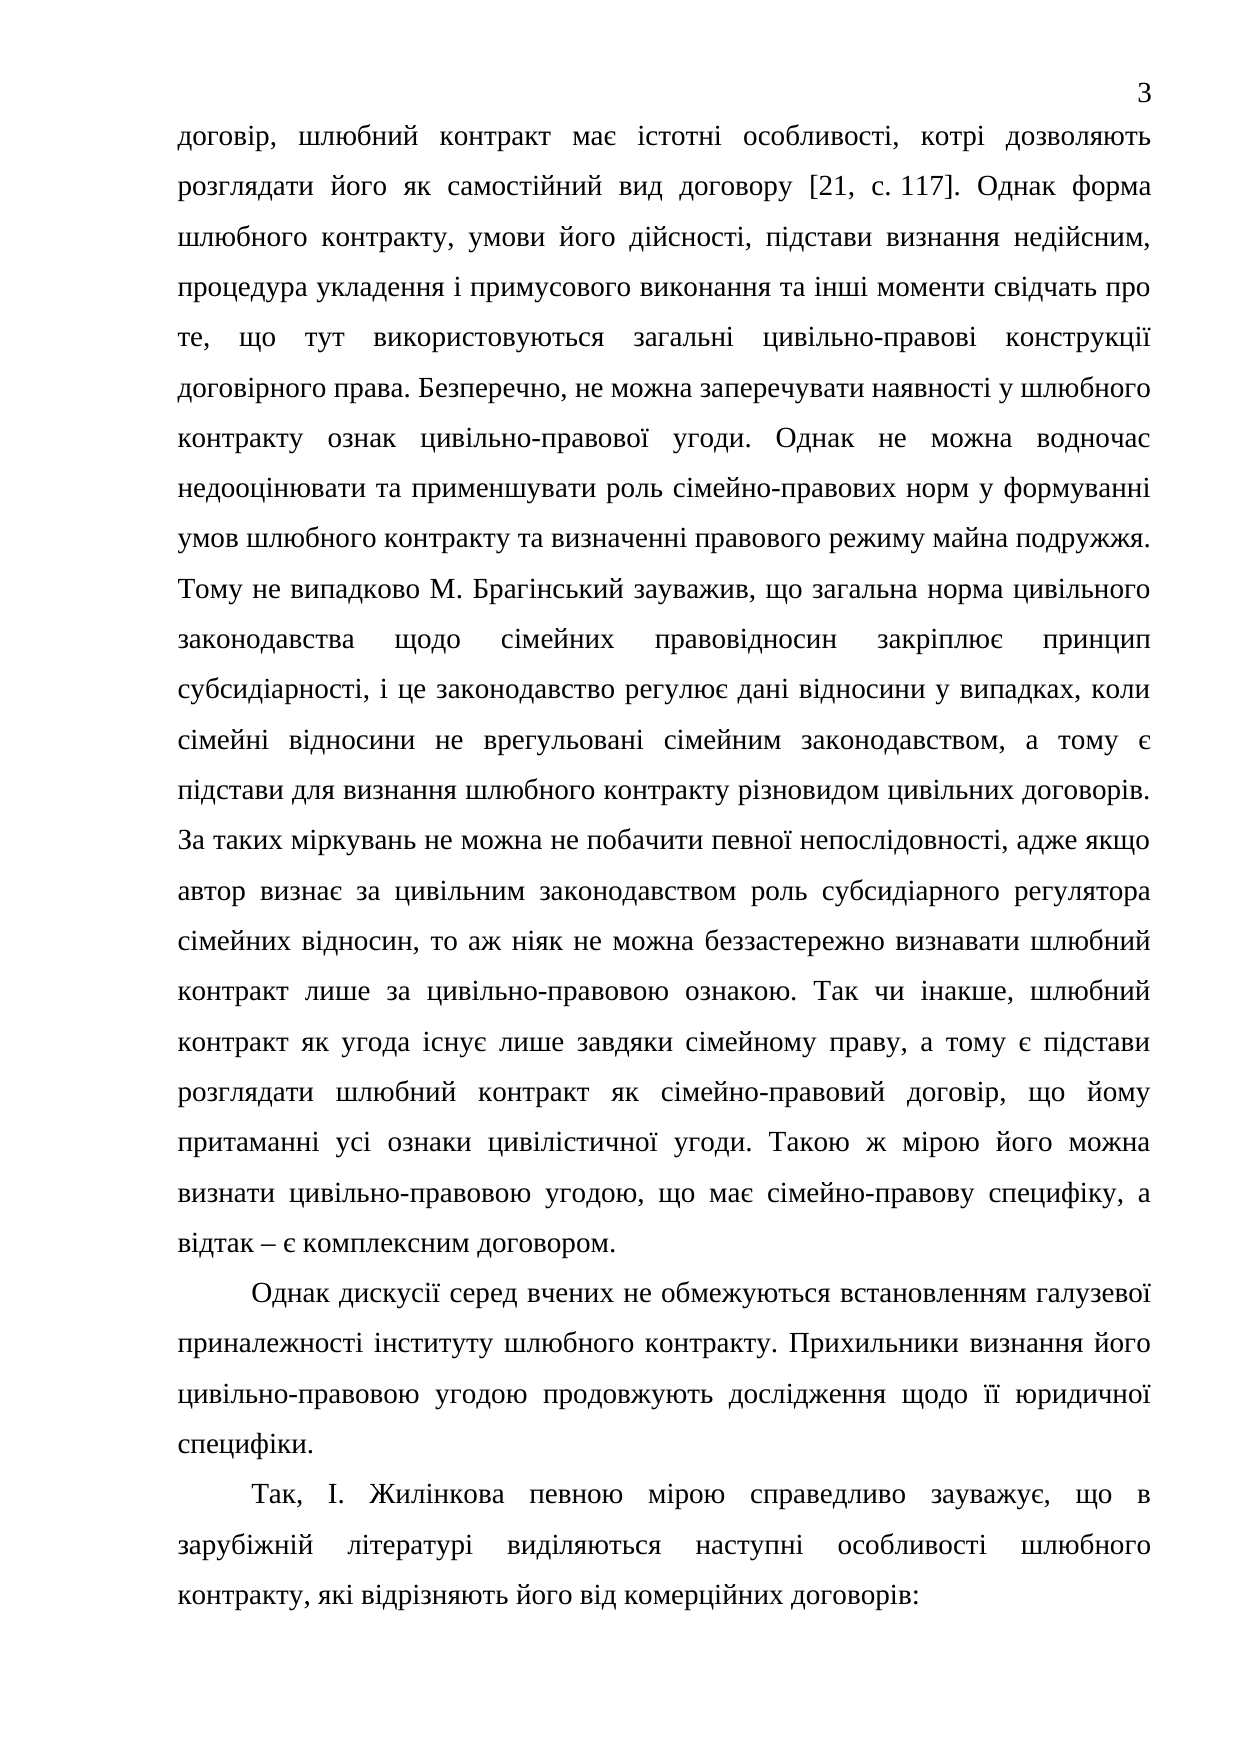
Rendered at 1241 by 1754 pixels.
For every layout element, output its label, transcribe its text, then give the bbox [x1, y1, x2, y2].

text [177, 118, 1152, 1258]
text Однак дискусії серед вчених не обмежуються встановленням галузевої приналежності інституту шлюбного контракту. Прихильники визнання його цивільно-правовою угодою продовжують дослідження щодо її юридичної специфіки. [177, 1275, 1152, 1460]
text Так, І. Жилінкова певною мірою справедливо зауважує, що в зарубіжній літературі виділяються наступні особливості шлюбного контракту, які відрізняють його від комерційних договорів: [177, 1477, 1152, 1611]
